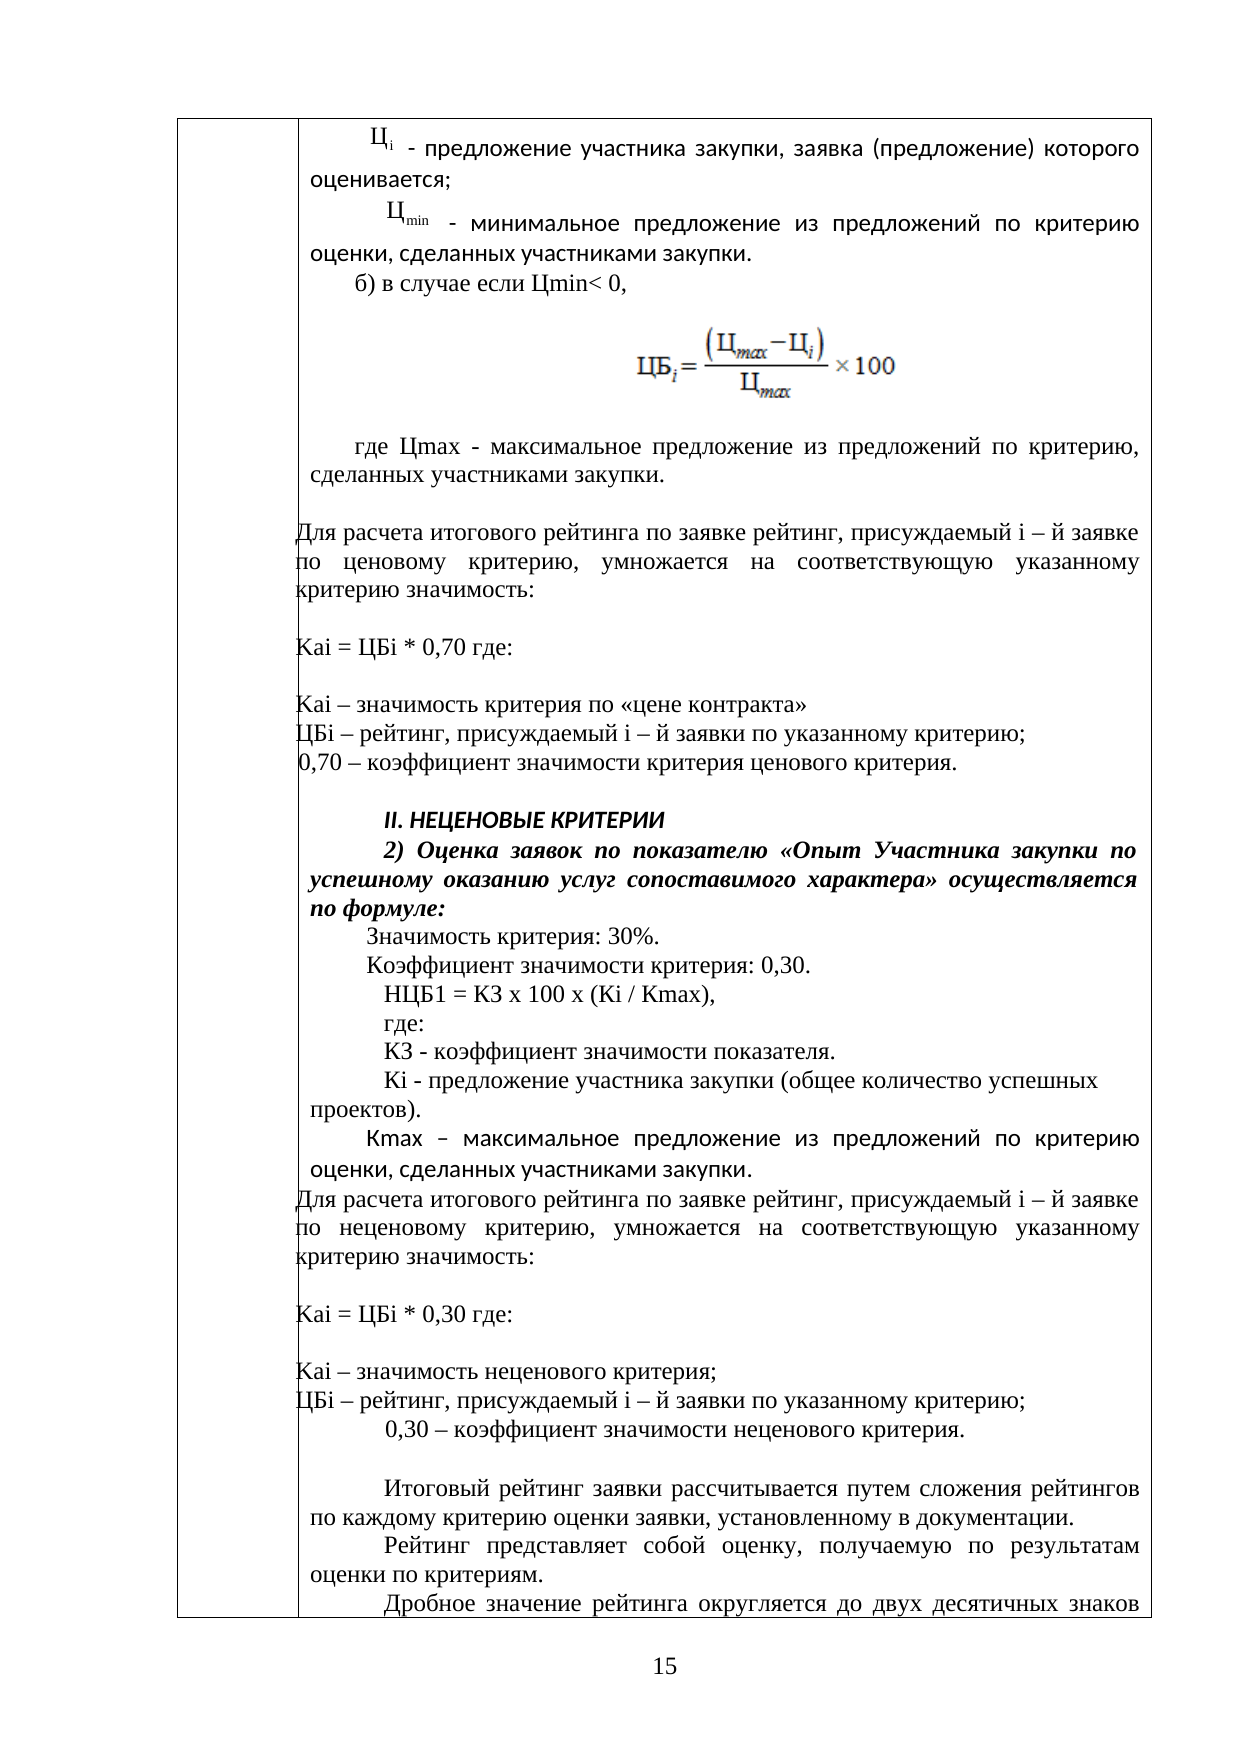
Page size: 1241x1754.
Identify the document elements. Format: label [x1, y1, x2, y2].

table_cell [299, 119, 1151, 1617]
picture [614, 296, 910, 431]
table_cell [178, 119, 298, 1617]
